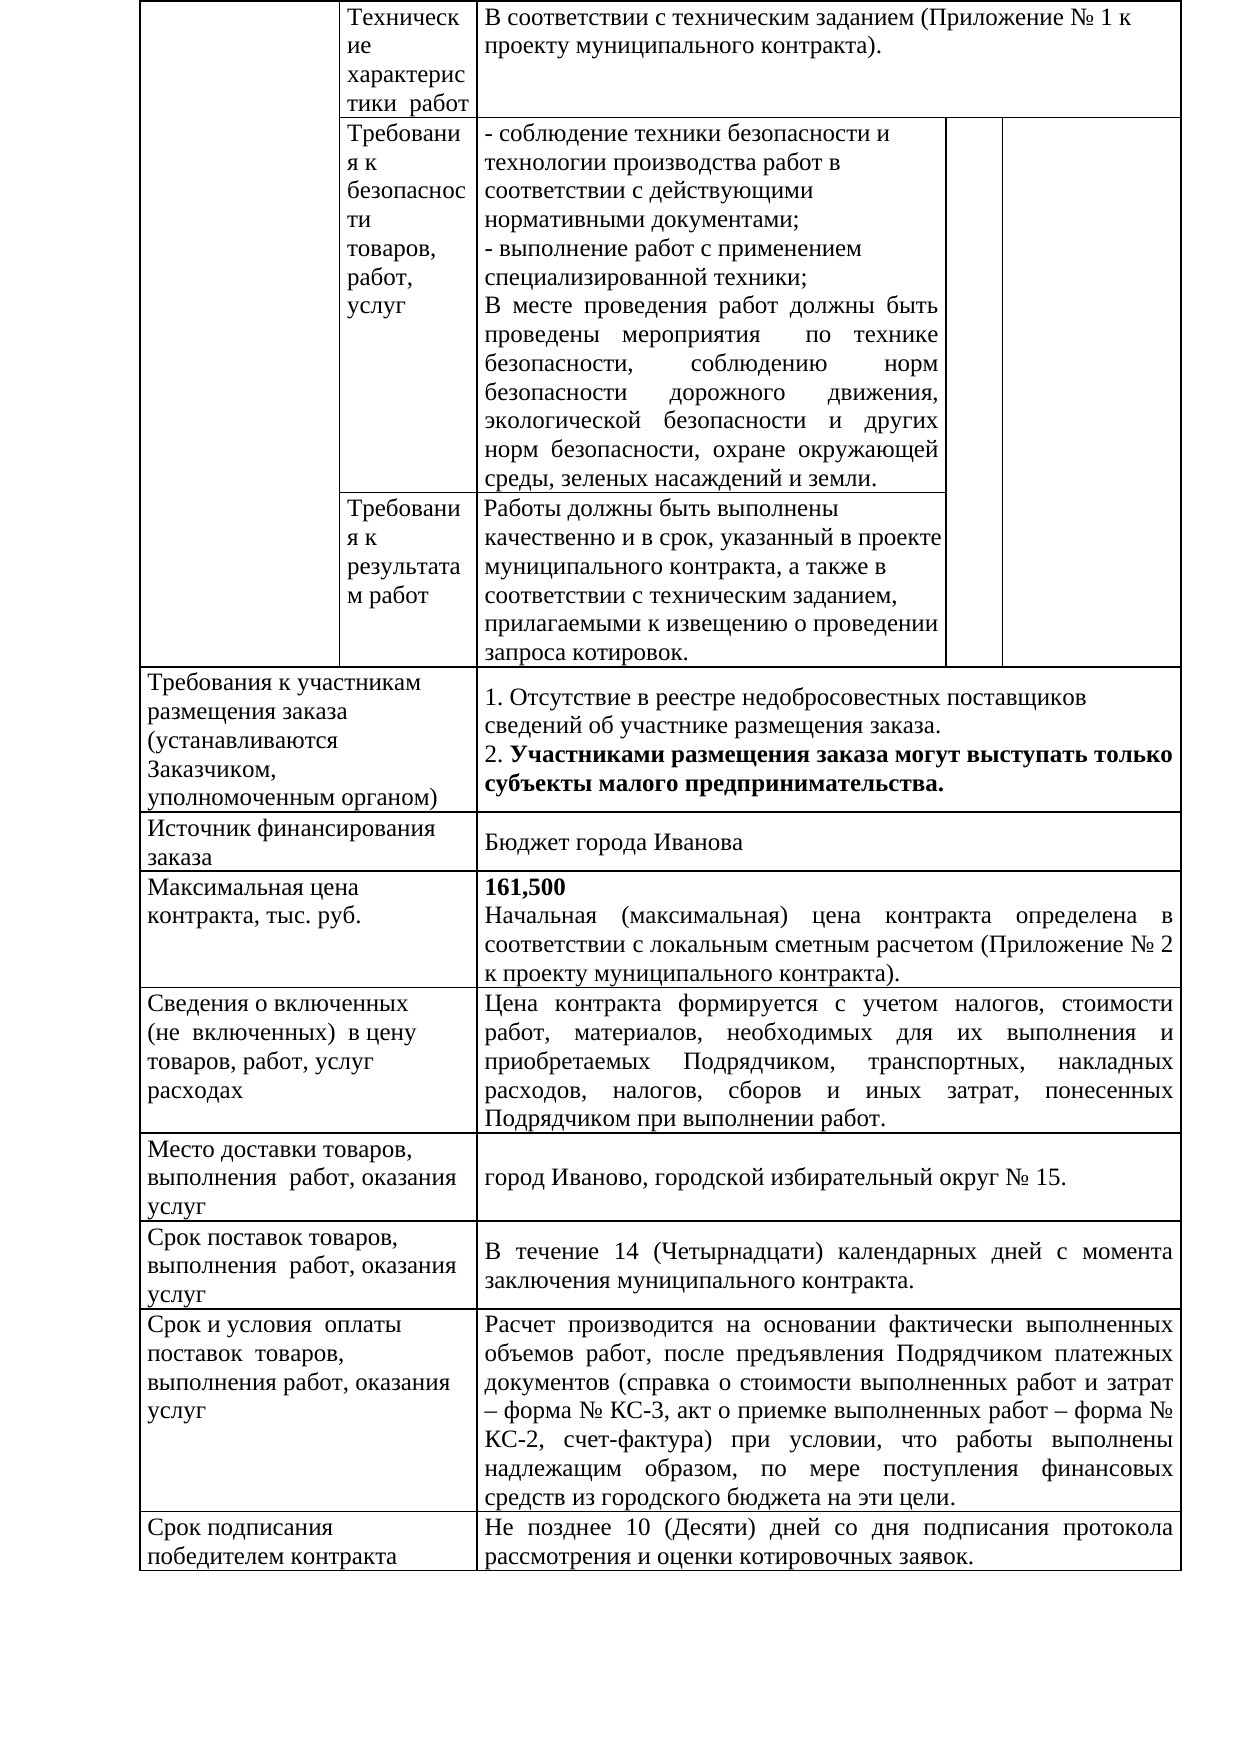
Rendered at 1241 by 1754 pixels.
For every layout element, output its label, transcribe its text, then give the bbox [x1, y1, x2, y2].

table_cell Срок поставок товаров, выполнения работ, оказания услуг [141, 1222, 476, 1308]
table_cell В соответствии с техническим заданием (Приложение № 1 к проекту муниципального контракта). [478, 2, 1180, 117]
table_cell В течение 14 (Четырнадцати) календарных дней с момента заключения муниципального контракта. [478, 1222, 1180, 1308]
table_cell Цена контракта формируется с учетом налогов, стоимости работ, материалов, необходимых для их выполнения и приобретаемых Подрядчиком, транспортных, накладных расходов, налогов, сборов и иных затрат, понесенных Подрядчиком при выполнении работ. [478, 988, 1180, 1132]
table_cell Срок подписания победителем контракта [141, 1512, 476, 1570]
table_cell Технические характеристики работ [340, 2, 476, 117]
table_cell Расчет производится на основании фактически выполненных объемов работ, после предъявления Подрядчиком платежных документов (справка о стоимости выполненных работ и затрат – форма № КС-3, акт о приемке выполненных работ – форма № КС-2, счет-фактура) при условии, что работы выполнены надлежащим образом, по мере поступления финансовых средств из городского бюджета на эти цели. [478, 1310, 1180, 1511]
table_cell [947, 492, 1002, 666]
table_cell город Иваново, городской избирательный округ № 15. [478, 1134, 1180, 1220]
table_cell [1003, 492, 1180, 666]
table_cell 1. Отсутствие в реестре недобросовестных поставщиков сведений об участнике размещения заказа. 2. Участниками размещения заказа могут выступать только субъекты малого предпринимательства. [478, 668, 1180, 811]
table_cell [141, 2, 339, 666]
table_cell Срок и условия оплаты поставок товаров, выполнения работ, оказания услуг [141, 1310, 476, 1511]
table_cell Требования к безопасности товаров, работ, услуг [340, 118, 476, 492]
table_cell Сведения о включенных (не включенных) в цену товаров, работ, услуг расходах [141, 988, 476, 1132]
table_cell [1003, 118, 1180, 492]
table_cell Требования к результатам работ [340, 493, 476, 666]
table_cell Бюджет города Иванова [478, 813, 1180, 870]
table_cell [947, 118, 1002, 492]
table_cell Источник финансирования заказа [141, 813, 476, 870]
table_cell 161,500 Начальная (максимальная) цена контракта определена в соответствии с локальным сметным расчетом (Приложение № 2 к проекту муниципального контракта). [478, 872, 1180, 987]
table_cell Не позднее 10 (Десяти) дней со дня подписания протокола рассмотрения и оценки котировочных заявок. [478, 1512, 1180, 1570]
table_cell Работы должны быть выполнены качественно и в срок, указанный в проекте муниципального контракта, а также в соответствии с техническим заданием, прилагаемыми к извещению о проведении запроса котировок. [478, 493, 945, 666]
table_cell Требования к участникам размещения заказа (устанавливаются Заказчиком, уполномоченным органом) [141, 668, 476, 811]
table_cell Максимальная цена контракта, тыс. руб. [141, 872, 476, 987]
table_cell Место доставки товаров, выполнения работ, оказания услуг [141, 1134, 476, 1220]
table_cell - соблюдение техники безопасности и технологии производства работ в соответствии с действующими нормативными документами; - выполнение работ с применением специализированной техники; В месте проведения работ должны быть проведены мероприятия по технике безопасности, соблюдению норм безопасности дорожного движения, экологической безопасности и других норм безопасности, охране окружающей среды, зеленых насаждений и земли. [478, 118, 945, 492]
